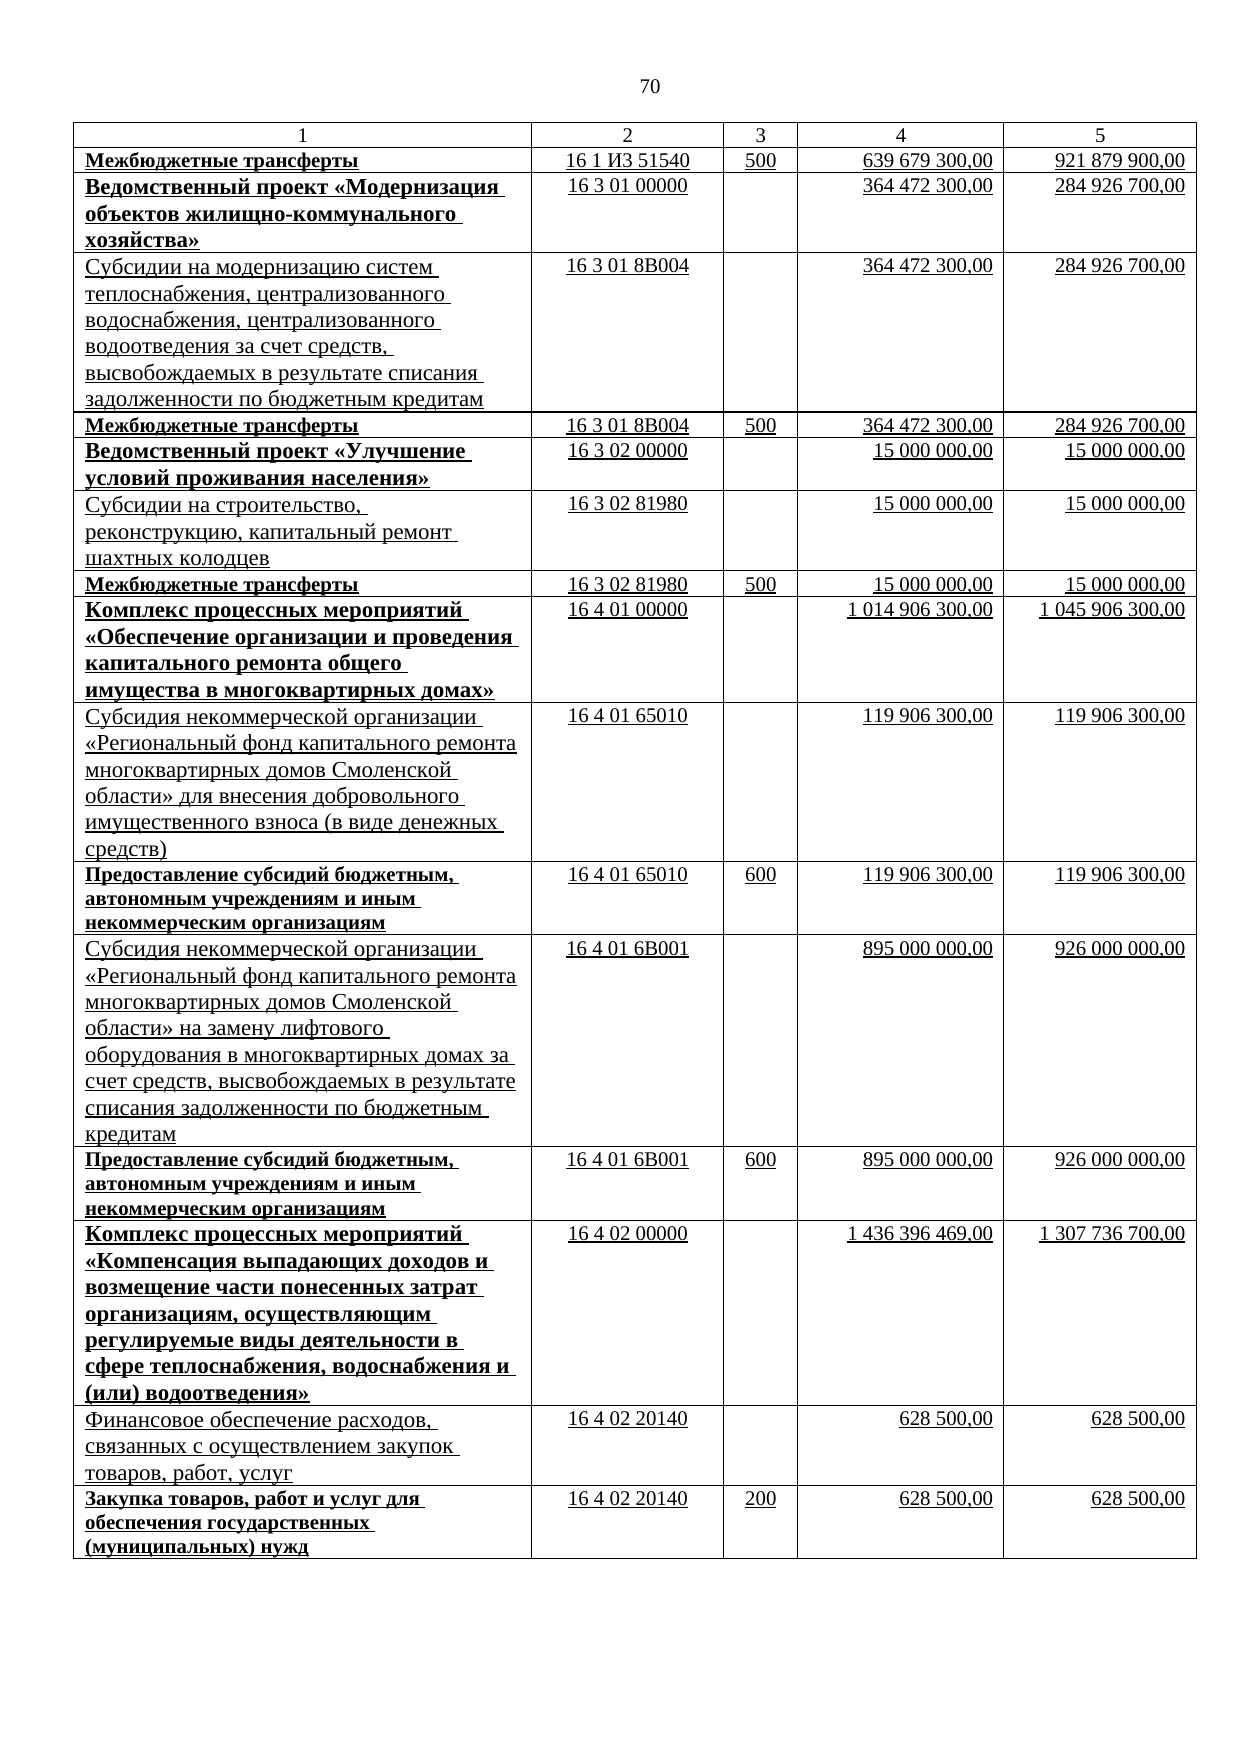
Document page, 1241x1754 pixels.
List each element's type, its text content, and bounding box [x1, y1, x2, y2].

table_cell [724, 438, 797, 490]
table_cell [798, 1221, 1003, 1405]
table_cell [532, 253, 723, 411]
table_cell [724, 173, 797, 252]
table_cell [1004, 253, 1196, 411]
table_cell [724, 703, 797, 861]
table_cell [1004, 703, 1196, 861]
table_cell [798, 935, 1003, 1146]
table_header 5 [1004, 123, 1196, 147]
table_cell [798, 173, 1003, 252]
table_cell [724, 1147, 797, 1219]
table_header 3 [724, 123, 797, 147]
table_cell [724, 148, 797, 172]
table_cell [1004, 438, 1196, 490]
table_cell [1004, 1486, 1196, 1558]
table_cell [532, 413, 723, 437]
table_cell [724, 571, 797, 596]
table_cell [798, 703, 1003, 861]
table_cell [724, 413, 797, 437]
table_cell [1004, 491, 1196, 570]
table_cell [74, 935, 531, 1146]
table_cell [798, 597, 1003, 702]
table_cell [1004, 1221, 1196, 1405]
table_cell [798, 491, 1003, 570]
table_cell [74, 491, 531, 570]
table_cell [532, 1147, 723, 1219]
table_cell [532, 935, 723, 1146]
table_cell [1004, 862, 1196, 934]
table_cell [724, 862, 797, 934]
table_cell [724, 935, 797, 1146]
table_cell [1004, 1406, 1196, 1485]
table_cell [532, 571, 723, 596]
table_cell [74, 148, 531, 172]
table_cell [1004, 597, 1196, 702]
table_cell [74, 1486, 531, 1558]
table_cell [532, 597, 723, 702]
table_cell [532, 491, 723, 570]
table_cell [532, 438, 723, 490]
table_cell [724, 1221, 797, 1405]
table_header 4 [798, 123, 1003, 147]
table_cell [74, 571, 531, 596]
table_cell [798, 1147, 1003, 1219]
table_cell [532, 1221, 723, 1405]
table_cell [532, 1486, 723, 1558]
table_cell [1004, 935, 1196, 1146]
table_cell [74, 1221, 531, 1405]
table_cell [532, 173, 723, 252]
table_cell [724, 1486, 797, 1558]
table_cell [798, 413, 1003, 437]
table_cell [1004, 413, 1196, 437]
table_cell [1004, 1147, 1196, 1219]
table_header 2 [532, 123, 723, 147]
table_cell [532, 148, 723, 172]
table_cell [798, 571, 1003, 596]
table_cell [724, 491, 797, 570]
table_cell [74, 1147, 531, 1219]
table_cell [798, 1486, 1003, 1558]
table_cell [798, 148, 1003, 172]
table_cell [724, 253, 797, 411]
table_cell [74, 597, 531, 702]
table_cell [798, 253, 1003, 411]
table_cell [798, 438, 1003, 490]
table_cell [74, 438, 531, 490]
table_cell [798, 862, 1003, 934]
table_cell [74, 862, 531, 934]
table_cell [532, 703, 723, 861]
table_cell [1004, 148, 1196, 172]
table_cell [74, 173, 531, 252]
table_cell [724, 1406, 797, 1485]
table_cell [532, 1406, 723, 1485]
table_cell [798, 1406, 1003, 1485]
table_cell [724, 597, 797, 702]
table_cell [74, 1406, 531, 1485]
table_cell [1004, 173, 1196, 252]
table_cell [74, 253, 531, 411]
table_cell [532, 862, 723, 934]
table_header 1 [74, 123, 531, 147]
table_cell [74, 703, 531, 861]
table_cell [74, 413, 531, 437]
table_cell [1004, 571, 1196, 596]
